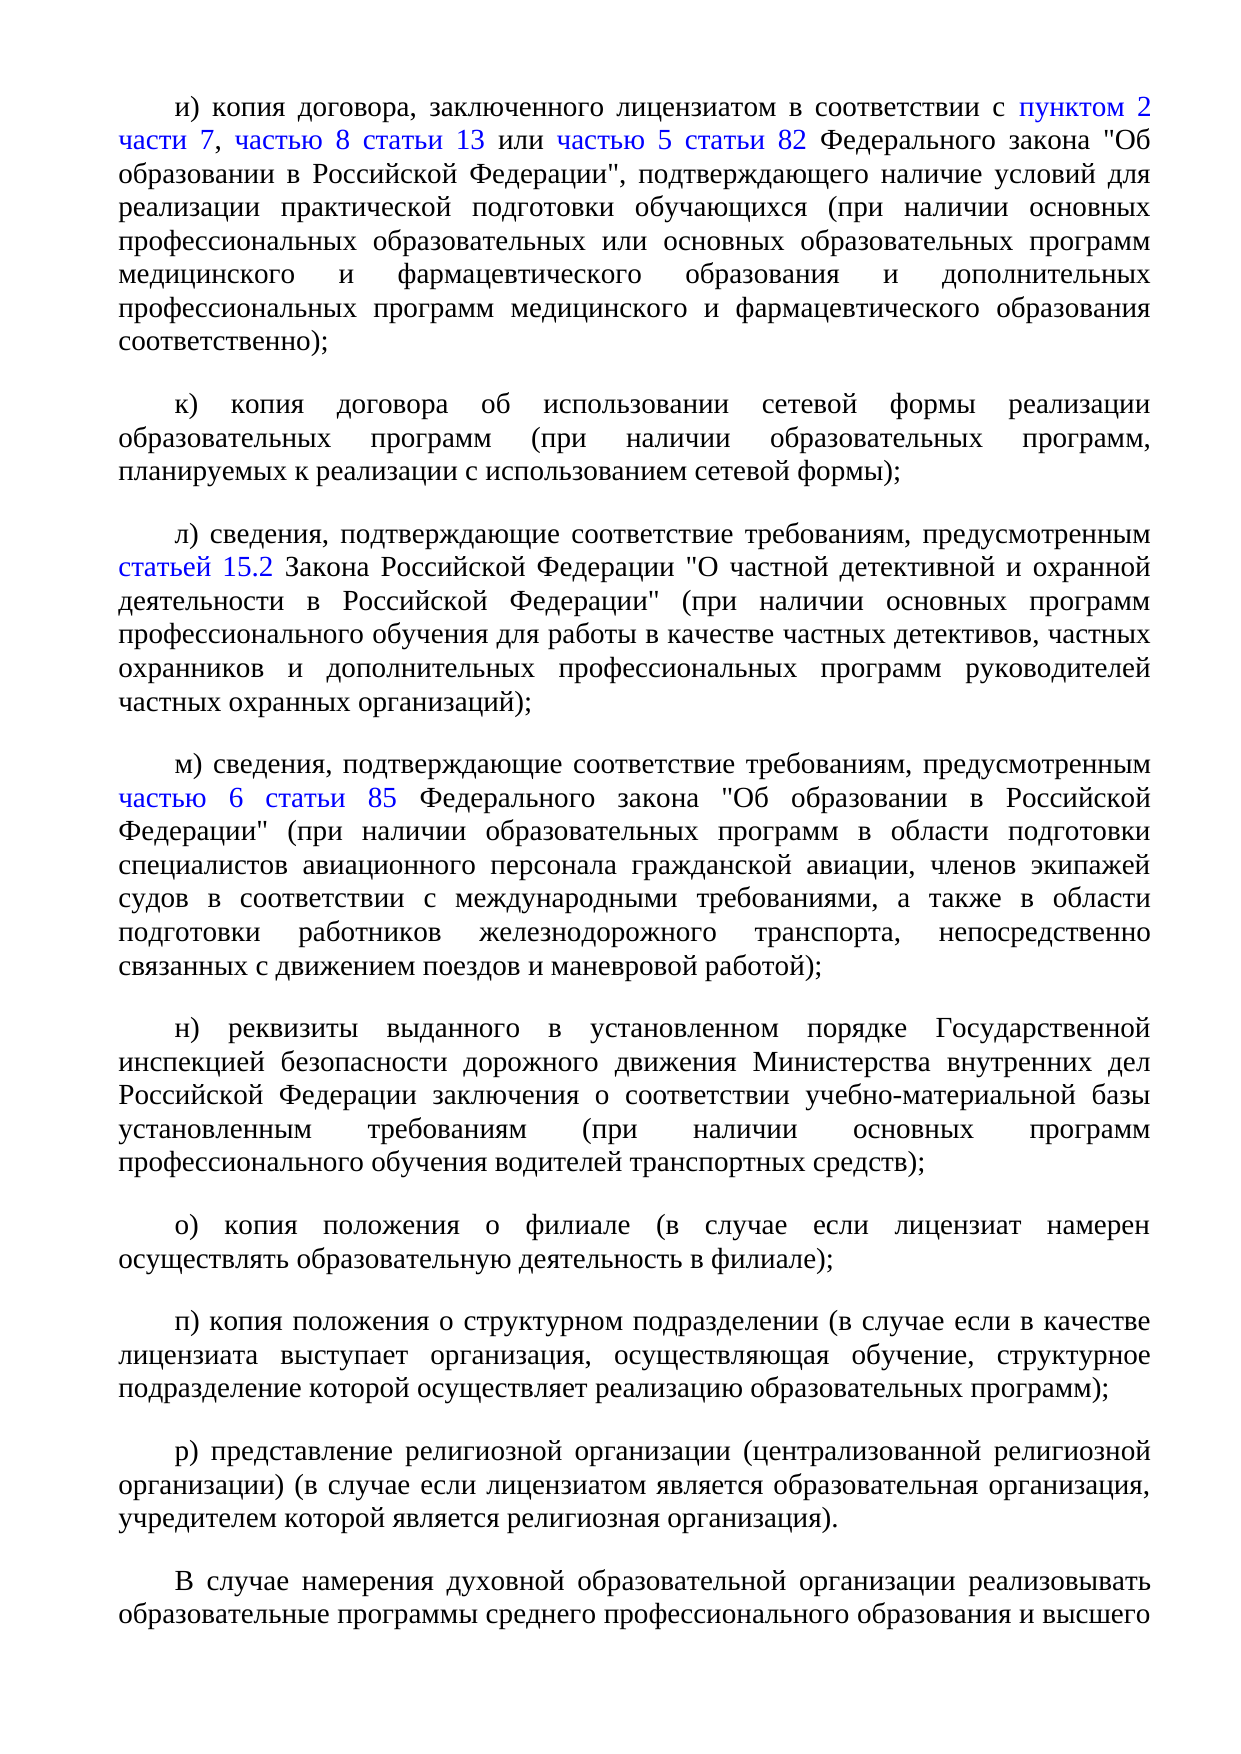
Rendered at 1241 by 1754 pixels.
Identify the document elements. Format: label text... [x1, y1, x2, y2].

text м) сведения, подтверждающие соответствие требованиям, предусмотренным частью 6 статьи 85 Федерального закона "Об образовании в Российской Федерации" (при наличии образовательных программ в области подготовки специалистов авиационного персонала гражданской авиации, членов экипажей судов в соответствии с международными требованиями, а также в области подготовки работников железнодорожного транспорта, непосредственно связанных с движением поездов и маневровой работой); [118, 746, 1152, 981]
text к) копия договора об использовании сетевой формы реализации образовательных программ (при наличии образовательных программ, планируемых к реализации с использованием сетевой формы); [118, 386, 1152, 487]
text п) копия положения о структурном подразделении (в случае если в качестве лицензиата выступает организация, осуществляющая обучение, структурное подразделение которой осуществляет реализацию образовательных программ); [118, 1303, 1152, 1404]
text о) копия положения о филиале (в случае если лицензиат намерен осуществлять образовательную деятельность в филиале); [118, 1207, 1152, 1274]
text и) копия договора, заключенного лицензиатом в соответствии с пунктом 2 части 7, частью 8 статьи 13 или частью 5 статьи 82 Федерального закона "Об образовании в Российской Федерации", подтверждающего наличие условий для реализации практической подготовки обучающихся (при наличии основных профессиональных образовательных или основных образовательных программ медицинского и фармацевтического образования и дополнительных профессиональных программ медицинского и фармацевтического образования соответственно); [118, 89, 1152, 357]
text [118, 1563, 1152, 1630]
text н) реквизиты выданного в установленном порядке Государственной инспекцией безопасности дорожного движения Министерства внутренних дел Российской Федерации заключения о соответствии учебно-материальной базы установленным требованиям (при наличии основных программ профессионального обучения водителей транспортных средств); [118, 1010, 1152, 1178]
text л) сведения, подтверждающие соответствие требованиям, предусмотренным статьей 15.2 Закона Российской Федерации "О частной детективной и охранной деятельности в Российской Федерации" (при наличии основных программ профессионального обучения для работы в качестве частных детективов, частных охранников и дополнительных профессиональных программ руководителей частных охранных организаций); [118, 516, 1152, 717]
text р) представление религиозной организации (централизованной религиозной организации) (в случае если лицензиатом является образовательная организация, учредителем которой является религиозная организация). [118, 1433, 1152, 1534]
